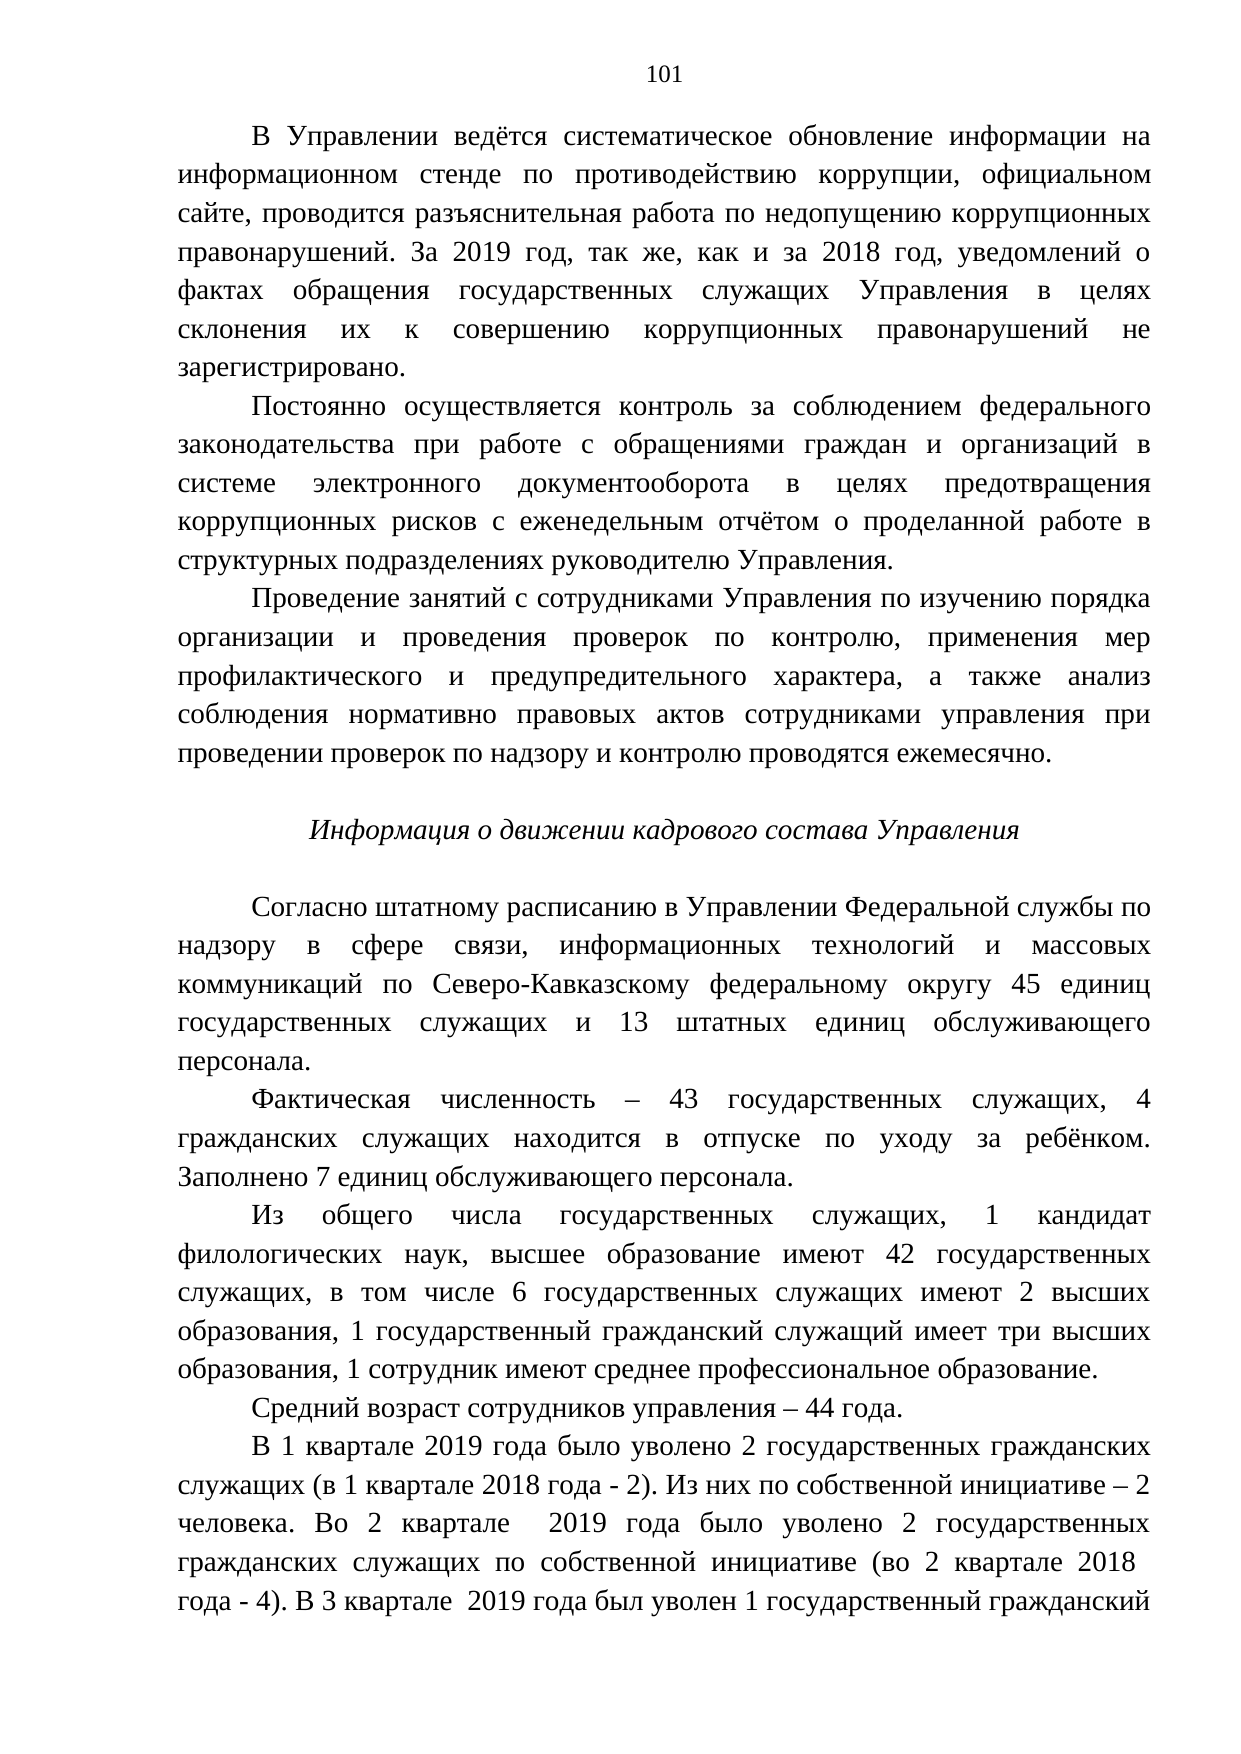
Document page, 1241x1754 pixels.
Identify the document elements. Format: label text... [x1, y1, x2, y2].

text Проведение занятий с сотрудниками Управления по изучению порядка организации и проведения проверок по контролю, применения мер профилактического и предупредительного характера, а также анализ соблюдения нормативно правовых актов сотрудниками управления при проведении проверок по надзору и контролю проводятся ежемесячно. [177, 581, 1152, 768]
text Средний возраст сотрудников управления – 44 года. [177, 1390, 1152, 1423]
text Из общего числа государственных служащих, 1 кандидат филологических наук, высшее образование имеют 42 государственных служащих, в том числе 6 государственных служащих имеют 2 высших образования, 1 государственный гражданский служащий имеет три высших образования, 1 сотрудник имеют среднее профессиональное образование. [177, 1197, 1152, 1385]
text Постоянно осуществляется контроль за соблюдением федерального законодательства при работе с обращениями граждан и организаций в системе электронного документооборота в целях предотвращения коррупционных рисков с еженедельным отчётом о проделанной работе в структурных подразделениях руководителю Управления. [177, 388, 1152, 576]
text Информация о движении кадрового состава Управления [177, 812, 1152, 845]
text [177, 1428, 1152, 1616]
text В Управлении ведётся систематическое обновление информации на информационном стенде по противодействию коррупции, официальном сайте, проводится разъяснительная работа по недопущению коррупционных правонарушений. За 2019 год, так же, как и за 2018 год, уведомлений о фактах обращения государственных служащих Управления в целях склонения их к совершению коррупционных правонарушений не зарегистрировано. [177, 118, 1152, 383]
text Фактическая численность – 43 государственных служащих, 4 гражданских служащих находится в отпуске по уходу за ребёнком. Заполнено 7 единиц обслуживающего персонала. [177, 1082, 1152, 1192]
text Согласно штатному расписанию в Управлении Федеральной службы по надзору в сфере связи, информационных технологий и массовых коммуникаций по Северо-Кавказскому федеральному округу 45 единиц государственных служащих и 13 штатных единиц обслуживающего персонала. [177, 889, 1152, 1077]
